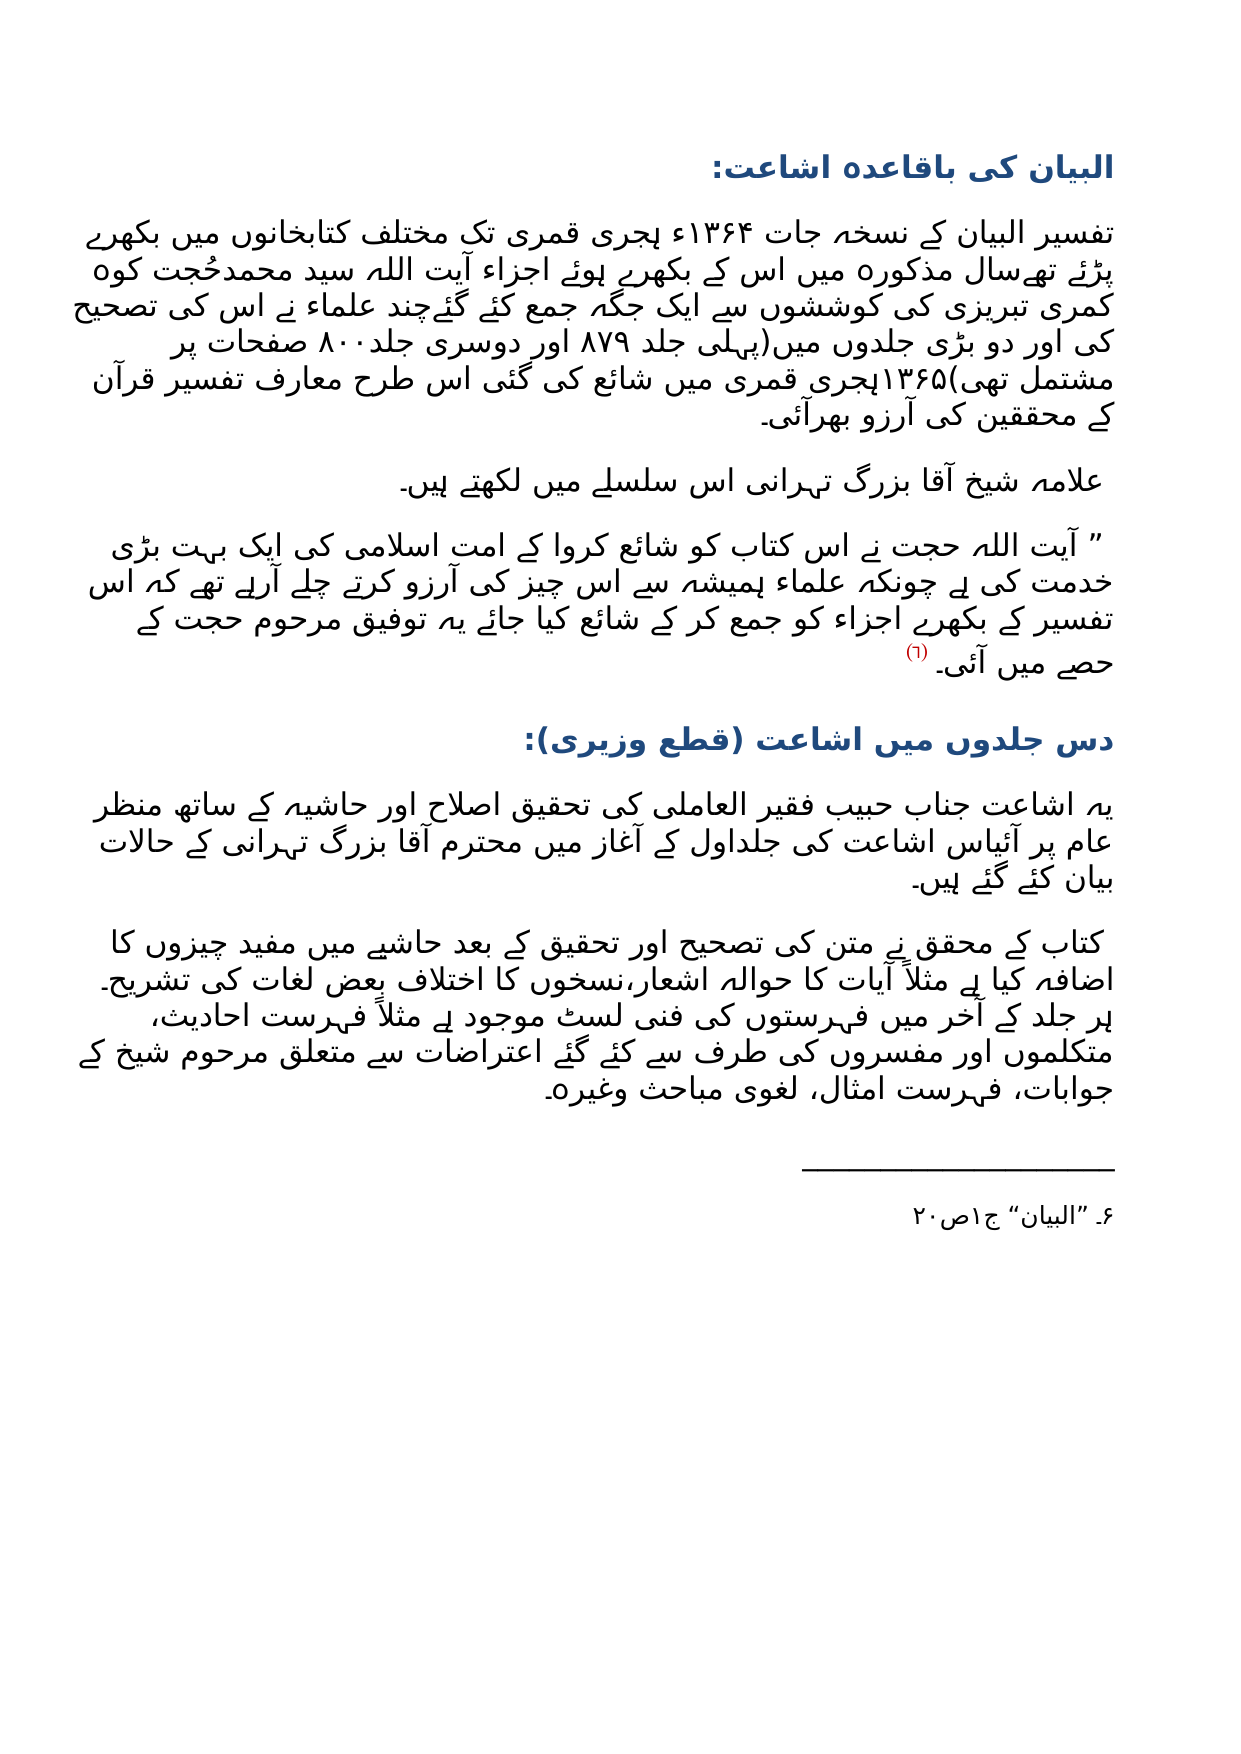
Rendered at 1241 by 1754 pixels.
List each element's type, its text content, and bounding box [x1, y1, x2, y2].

text ۶۔ ”البیان“ ج۱ص۲۰ [72, 1201, 1114, 1230]
text یہ اشاعت جناب حبیب فقیر العاملی کی تحقیق اصلاح اور حاشیہ کے ساتھ منظر عام پر آئیاس اشاعت کی جلداول کے آغاز میں محترم آقا بزرگ تہرانی کے حالات بیان کئے گئے ہیں۔ [72, 787, 1114, 896]
text کتاب کے محقق نے متن کی تصحیح اور تحقیق کے بعد حاشیے میں مفید چیزوں کا اضافہ کیا ہے مثلاً آیات کا حوالہ اشعار،نسخوں کا اختلاف بعض لغات کی تشریح۔ ہر جلد کے آخر میں فہرستوں کی فنی لسٹ موجود ہے مثلاً فہرست احادیث، متکلموں اور مفسروں کی طرف سے کئے گئے اعتراضات سے متعلق مرحوم شیخ کے جوابات، فہرست امثال، لغوی مباحث وغیرہ۔ [72, 925, 1114, 1107]
text ” آیت اللہ حجت نے اس کتاب کو شائع کروا کے امت اسلامی کی ایک بہت بڑی خدمت کی ہے چونکہ علماء ہمیشہ سے اس چیز کی آرزو کرتے چلے آرہے تھے کہ اس تفسیر کے بکھرے اجزاء کو جمع کر کے شائع کیا جائے یہ توفیق مرحوم حجت کے حصے میں آئی۔ (۶) [72, 527, 1114, 692]
subtitle دس جلدوں میں اشاعت (قطع وزیری): [72, 721, 1114, 757]
text علامہ شیخ آقا بزرگ تہرانی اس سلسلے میں لکھتے ہیں۔ [72, 462, 1114, 498]
text ____________________ [72, 1136, 1114, 1172]
text تفسیر البیان کے نسخہ جات ۱۳۶۴ء ہجری قمری تک مختلف کتابخانوں میں بکھرے پڑئے تھےسال مذکورہ میں اس کے بکھرے ہوئے اجزاء آیت اللہ سید محمدحُجت کوہ کمری تبریزی کی کوششوں سے ایک جگہ جمع کئے گئےچند علماء نے اس کی تصحیح کی اور دو بڑی جلدوں میں(پہلی جلد ۸۷۹ اور دوسری جلد۸۰۰ صفحات پر مشتمل تھی)۱۳۶۵ہجری قمری میں شائع کی گئی اس طرح معارف تفسیر قرآن کے محققین کی آرزو بھرآئی۔ [72, 215, 1114, 433]
subtitle البیان کی باقاعدہ اشاعت: [72, 149, 1114, 186]
